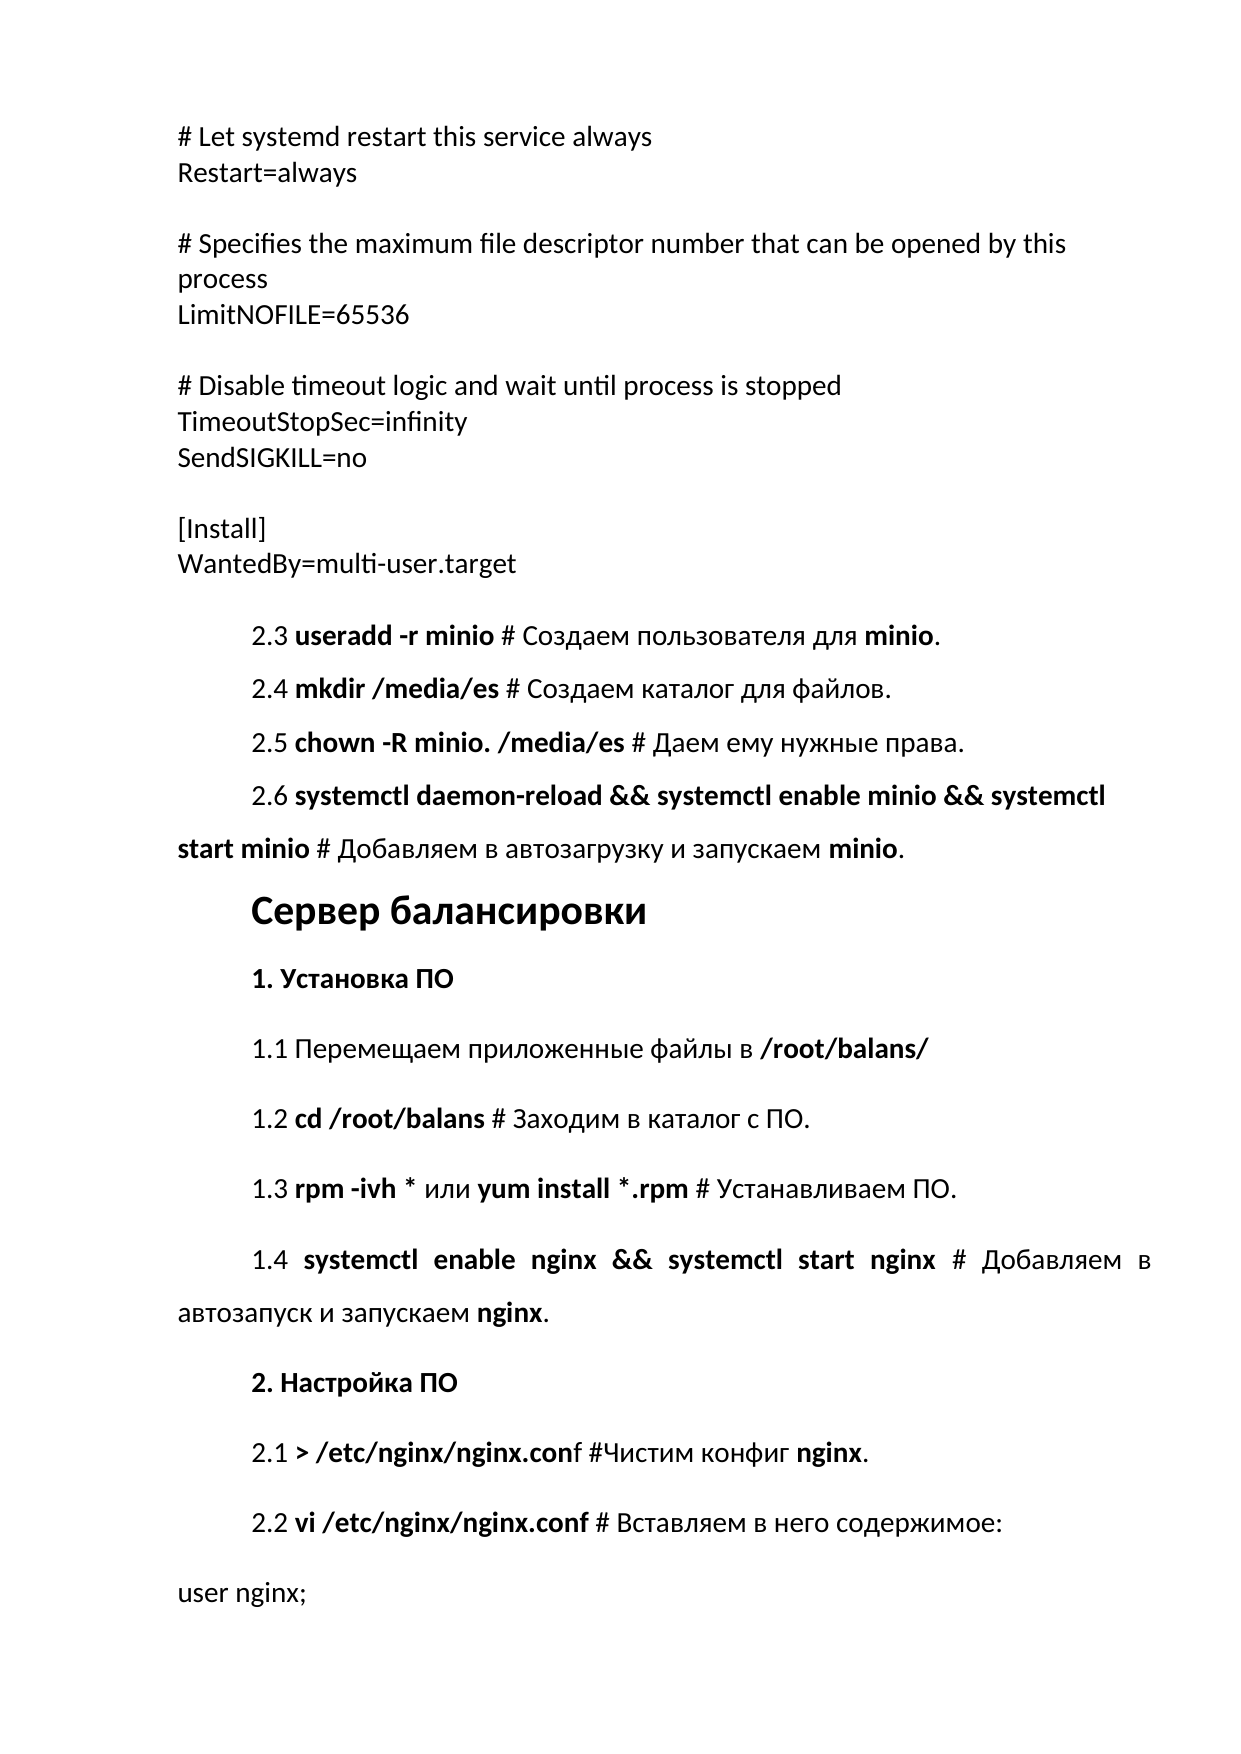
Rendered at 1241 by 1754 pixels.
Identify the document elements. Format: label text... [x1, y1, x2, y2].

text 1.3 rpm -ivh * или yum install *.rpm # Устанавливаем ПО. [177, 1171, 1152, 1206]
text user nginx; [177, 1574, 1152, 1610]
text 2.6 systemctl daemon-reload && systemctl enable minio && systemctl start minio # Добавляем в автозагрузку и запускаем minio. [177, 777, 1152, 866]
text # Let systemd restart this service always [177, 118, 1152, 154]
text TimeoutStopSec=infinity [177, 403, 1152, 439]
text WantedBy=multi-user.target [177, 546, 1152, 581]
text 1.2 cd /root/balans # Заходим в каталог с ПО. [177, 1101, 1152, 1136]
text Restart=always [177, 154, 1152, 189]
text 1.4 systemctl enable nginx && systemctl start nginx # Добавляем в автозапуск и запускаем nginx. [177, 1241, 1152, 1330]
text Сервер балансировки [177, 884, 1152, 935]
text 2.1 > /etc/nginx/nginx.conf #Чистим конфиг nginx. [177, 1434, 1152, 1470]
text # Specifies the maximum file descriptor number that can be opened by this process [177, 225, 1152, 296]
text 2. Настройка ПО [177, 1364, 1152, 1400]
text 1.1 Перемещаем приложенные файлы в /root/balans/ [177, 1030, 1152, 1066]
text SendSIGKILL=no [177, 439, 1152, 474]
text 2.3 useradd -r minio # Создаем пользователя для minio. [177, 617, 1152, 652]
text LimitNOFILE=65536 [177, 296, 1152, 332]
text 1. Установка ПО [177, 960, 1152, 996]
text # Disable timeout logic and wait until process is stopped [177, 367, 1152, 403]
text 2.4 mkdir /media/es # Создаем каталог для файлов. [177, 670, 1152, 706]
text 2.5 chown -R minio. /media/es # Даем ему нужные права. [177, 724, 1152, 759]
text [Install] [177, 510, 1152, 546]
text 2.2 vi /etc/nginx/nginx.conf # Вставляем в него содержимое: [177, 1504, 1152, 1540]
